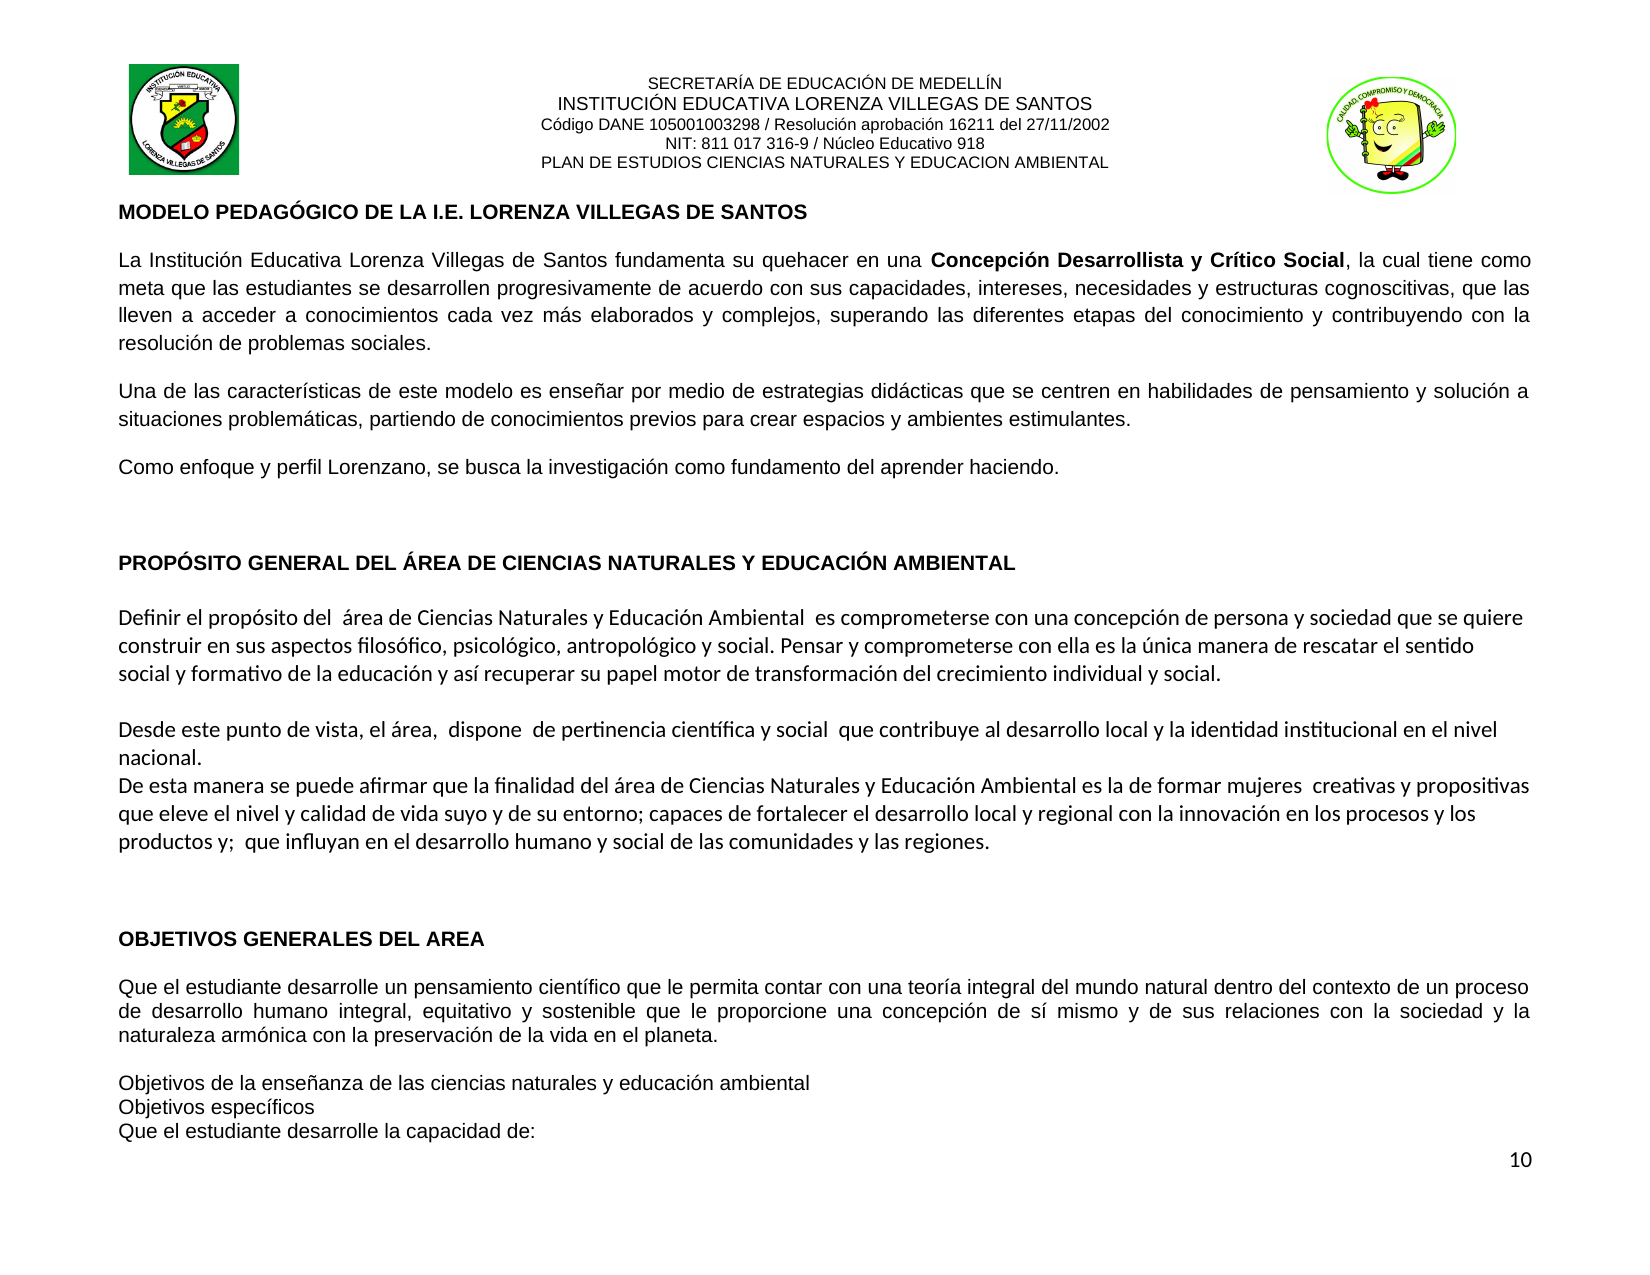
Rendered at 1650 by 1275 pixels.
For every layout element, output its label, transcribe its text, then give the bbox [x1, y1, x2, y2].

text Desde este punto de vista, el área, dispone de pertinencia científica y social que contribuye al desarrollo local y la identidad institucional en el nivel nacional. [118, 715, 1532, 771]
text Que el estudiante desarrolle un pensamiento científico que le permita contar con una teoría integral del mundo natural dentro del contexto de un proceso de desarrollo humano integral, equitativo y sostenible que le proporcione una concepción de sí mismo y de sus relaciones con la sociedad y la naturaleza armónica con la preservación de la vida en el planeta. [118, 975, 1532, 1047]
text Objetivos de la enseñanza de las ciencias naturales y educación ambiental [118, 1071, 1532, 1095]
text Definir el propósito del área de Ciencias Naturales y Educación Ambiental es comprometerse con una concepción de persona y sociedad que se quiere construir en sus aspectos filosófico, psicológico, antropológico y social. Pensar y comprometerse con ella es la única manera de rescatar el sentido social y formativo de la educación y así recuperar su papel motor de transformación del crecimiento individual y social. [118, 603, 1532, 687]
text OBJETIVOS GENERALES DEL AREA [118, 927, 1532, 951]
text PROPÓSITO GENERAL DEL ÁREA DE CIENCIAS NATURALES Y EDUCACIÓN AMBIENTAL [118, 551, 1532, 575]
text De esta manera se puede afirmar que la finalidad del área de Ciencias Naturales y Educación Ambiental es la de formar mujeres creativas y propositivas que eleve el nivel y calidad de vida suyo y de su entorno; capaces de fortalecer el desarrollo local y regional con la innovación en los procesos y los productos y; que influyan en el desarrollo humano y social de las comunidades y las regiones. [118, 771, 1532, 855]
text Objetivos específicos [118, 1095, 1532, 1119]
picture [1326, 77, 1457, 194]
picture [128, 64, 240, 175]
text Que el estudiante desarrolle la capacidad de: [118, 1119, 1532, 1143]
text MODELO PEDAGÓGICO DE LA I.E. LORENZA VILLEGAS DE SANTOS [118, 200, 1532, 224]
text Una de las características de este modelo es enseñar por medio de estrategias didácticas que se centren en habilidades de pensamiento y solución a situaciones problemáticas, partiendo de conocimientos previos para crear espacios y ambientes estimulantes. [118, 379, 1532, 430]
text Como enfoque y perfil Lorenzano, se busca la investigación como fundamento del aprender haciendo. [118, 455, 1532, 479]
text La Institución Educativa Lorenza Villegas de Santos fundamenta su quehacer en una Concepción Desarrollista y Crítico Social, la cual tiene como meta que las estudiantes se desarrollen progresivamente de acuerdo con sus capacidades, intereses, necesidades y estructuras cognoscitivas, que las lleven a acceder a conocimientos cada vez más elaborados y complejos, superando las diferentes etapas del conocimiento y contribuyendo con la resolución de problemas sociales. [118, 248, 1532, 354]
